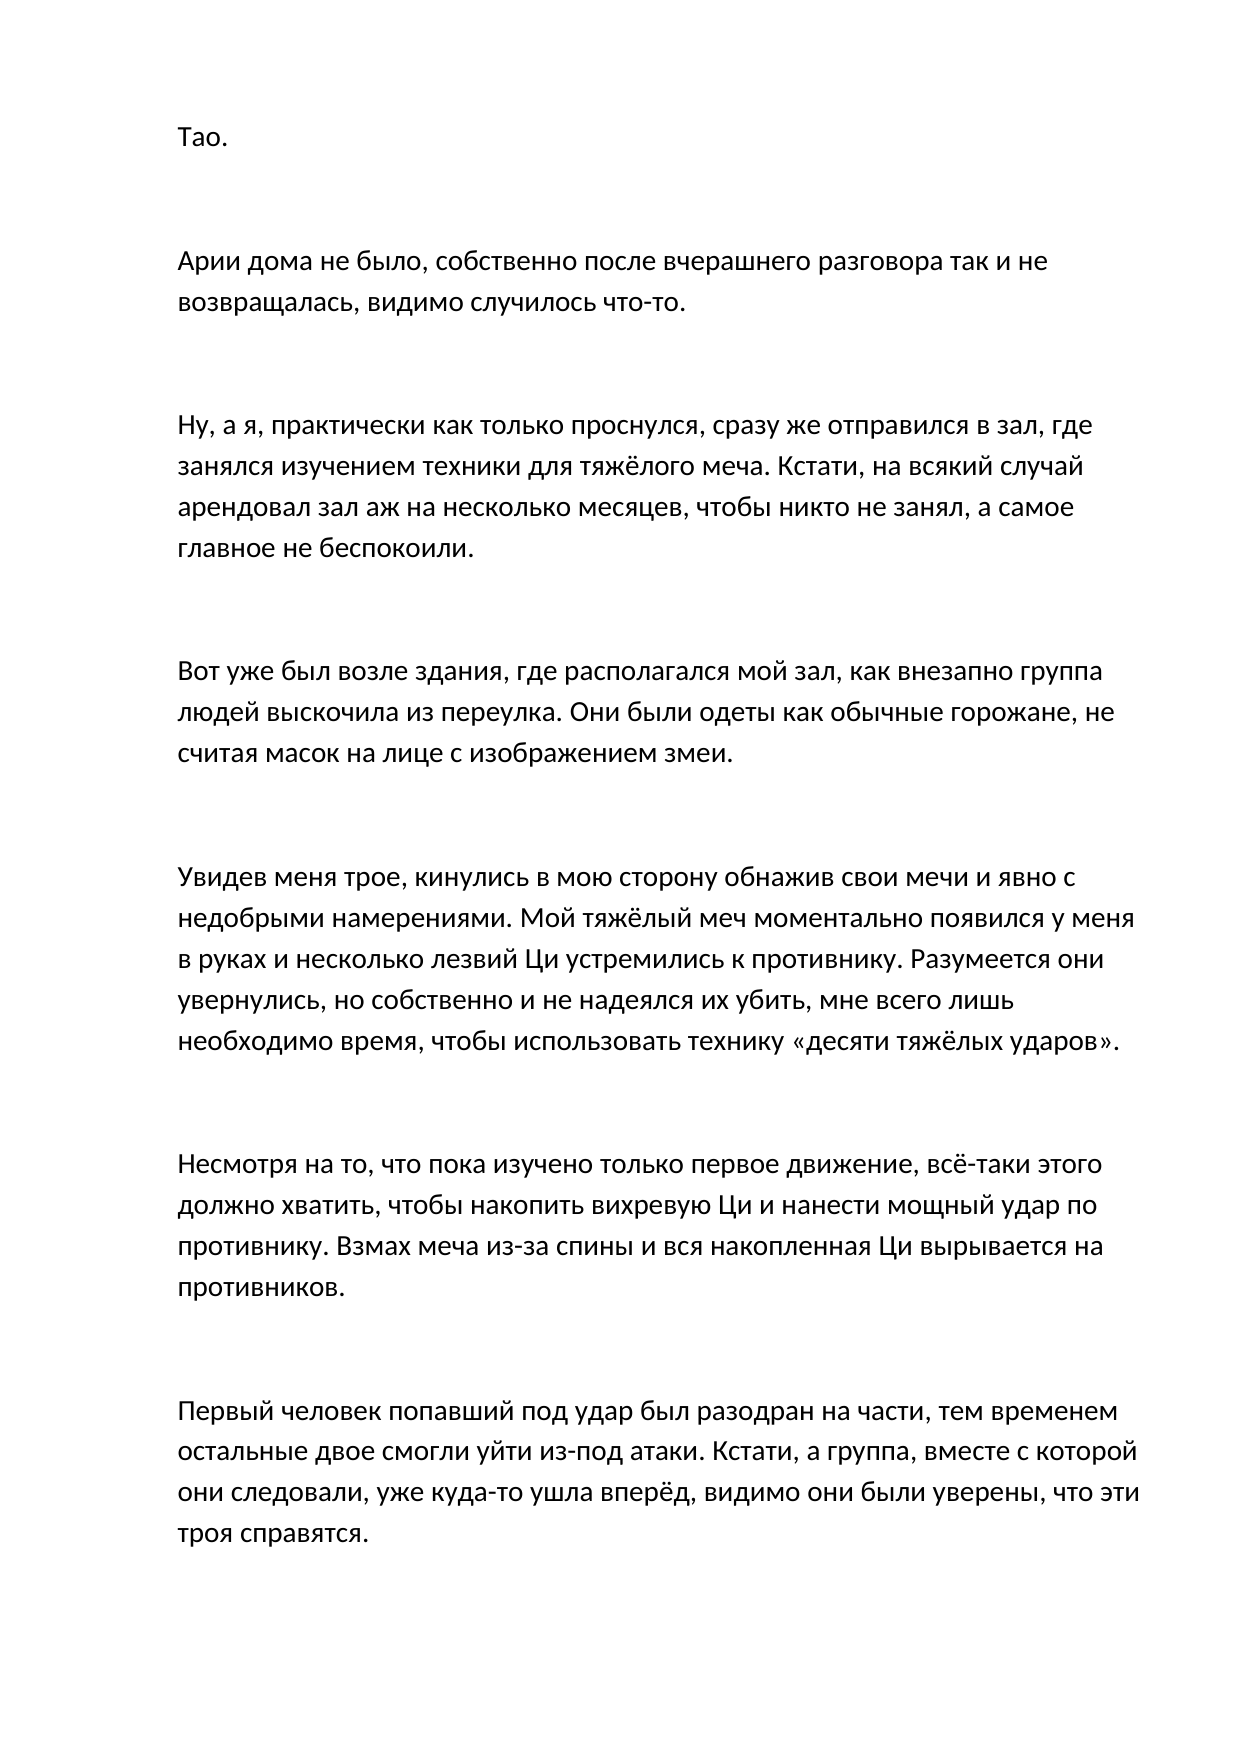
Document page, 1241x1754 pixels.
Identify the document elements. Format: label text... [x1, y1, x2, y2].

text Увидев меня трое, кинулись в мою сторону обнажив свои мечи и явно с недобрыми намерениями. Мой тяжёлый меч моментально появился у меня в руках и несколько лезвий Ци устремились к противнику. Разумеется они увернулись, но собственно и не надеялся их убить, мне всего лишь необходимо время, чтобы использовать технику «десяти тяжёлых ударов». [177, 858, 1152, 1057]
text Ну, а я, практически как только проснулся, сразу же отправился в зал, где занялся изучением техники для тяжёлого меча. Кстати, на всякий случай арендовал зал аж на несколько месяцев, чтобы никто не занял, а самое главное не беспокоили. [177, 406, 1152, 564]
text Арии дома не было, собственно после вчерашнего разговора так и не возвращалась, видимо случилось что-то. [177, 242, 1152, 318]
text Вот уже был возле здания, где располагался мой зал, как внезапно группа людей выскочила из переулка. Они были одеты как обычные горожане, не считая масок на лице с изображением змеи. [177, 652, 1152, 770]
text Тао. [177, 118, 1152, 154]
text Первый человек попавший под удар был разодран на части, тем временем остальные двое смогли уйти из-под атаки. Кстати, а группа, вместе с которой они следовали, уже куда-то ушла вперёд, видимо они были уверены, что эти троя справятся. [177, 1392, 1152, 1550]
text Несмотря на то, что пока изучено только первое движение, всё-таки этого должно хватить, чтобы накопить вихревую Ци и нанести мощный удар по противнику. Взмах меча из-за спины и вся накопленная Ци вырывается на противников. [177, 1145, 1152, 1304]
